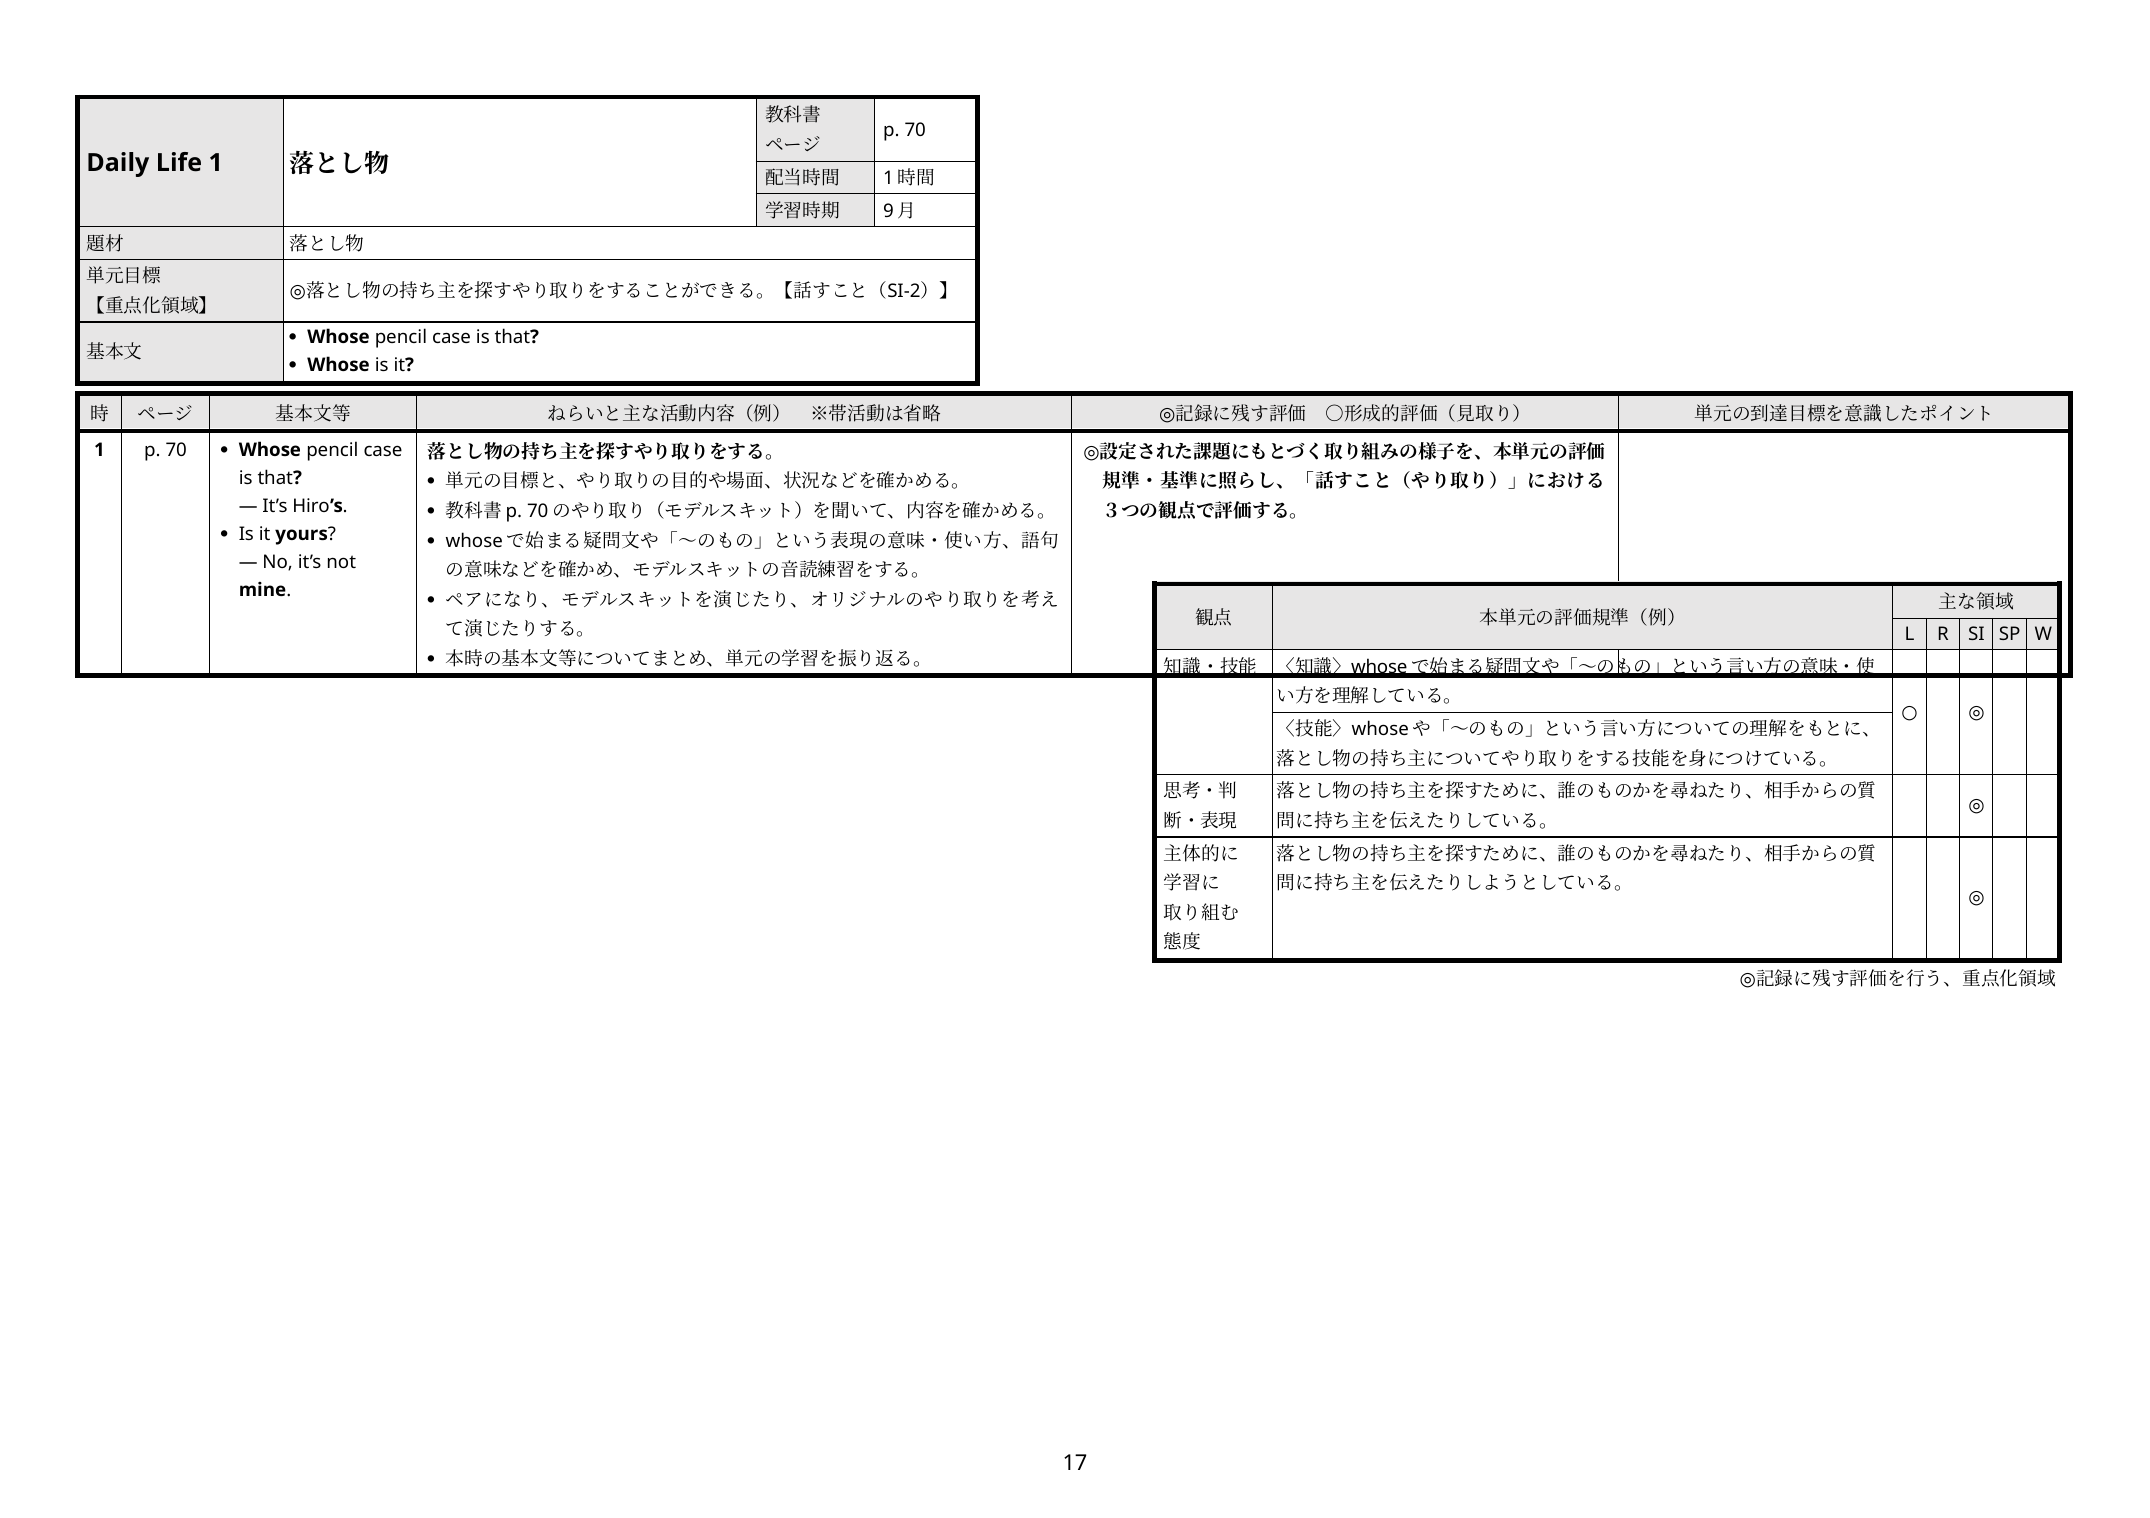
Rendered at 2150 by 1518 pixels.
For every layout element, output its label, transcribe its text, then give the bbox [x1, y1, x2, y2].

table_header ねらいと主な活動内容（例） ※帯活動は省略 [417, 396, 1071, 428]
table_cell 題材 [80, 227, 283, 259]
table_header 本単元の評価規準（例） [1273, 586, 1892, 649]
table_cell [1993, 650, 2026, 774]
table_cell ◎設定された課題にもとづく取り組みの様子を、本単元の評価規準・基準に照らし、「話すこと（やり取り）」における３つの観点で評価する。 [1072, 433, 1618, 673]
table_cell L [1893, 619, 1926, 649]
table_cell R [1927, 619, 1959, 649]
table_header 教科書 ページ [757, 99, 874, 161]
table_cell 〈技能〉whoseや「～のもの」という言い方についての理解をもとに、落とし物の持ち主についてやり取りをする技能を身につけている。 [1273, 713, 1892, 774]
table_cell W [2027, 619, 2057, 649]
table_cell [2027, 838, 2057, 958]
table_cell SP [1993, 619, 2026, 649]
table_header ページ [122, 396, 209, 428]
table_cell [1927, 838, 1959, 958]
table_header 観点 [1157, 586, 1272, 649]
table_cell 落とし物の持ち主を探すために、誰のものかを尋ねたり、相手からの質問に持ち主を伝えたりしようとしている。 [1273, 838, 1892, 958]
table_cell ◎ [1960, 838, 1992, 958]
table_cell Whose pencil case is that? Whose is it? [284, 323, 975, 381]
table_header ◎記録に残す評価 ○形成的評価（見取り） [1072, 396, 1618, 428]
table_cell 配当時間 [757, 162, 874, 193]
table_header 時 [80, 396, 121, 428]
table_cell 1時間 [875, 162, 975, 193]
table_cell 1 [80, 433, 121, 673]
table_cell 主体的に 学習に 取り組む 態度 [1157, 838, 1272, 958]
table_cell p. 70 [122, 433, 209, 673]
table_cell 思考・判断・表現 [1157, 775, 1272, 836]
table_header 単元の到達目標を意識したポイント [1619, 396, 2068, 428]
table_header p. 70 [875, 99, 975, 161]
table_cell [2027, 775, 2057, 836]
table_cell [1927, 650, 1959, 774]
table_cell ◎記録に残す評価を行う、重点化領域 [1155, 963, 2060, 994]
table_cell [1927, 775, 1959, 836]
table_cell 単元目標 【重点化領域】 [80, 260, 283, 321]
table_cell ◎ [1960, 650, 1992, 774]
table_header 落とし物 [284, 99, 756, 226]
table_cell 基本文 [80, 323, 283, 381]
table_cell 9月 [875, 194, 975, 226]
table_cell 学習時期 [757, 194, 874, 226]
table_cell 〈知識〉whoseで始まる疑問文や「～のもの」という言い方の意味・使い方を理解している。 [1273, 650, 1892, 712]
table_cell 落とし物の持ち主を探すために、誰のものかを尋ねたり、相手からの質問に持ち主を伝えたりしている。 [1273, 775, 1892, 836]
table_cell ◎ [1960, 775, 1992, 836]
table_cell [1893, 838, 1926, 958]
table_cell [1993, 775, 2026, 836]
table_cell [1619, 433, 2068, 673]
table_cell [1893, 775, 1926, 836]
table_cell [2027, 650, 2057, 774]
table_cell 落とし物の持ち主を探すやり取りをする。 単元の目標と、やり取りの目的や場面、状況などを確かめる。 教科書p. 70のやり取り（モデルスキット）を聞いて、内容を確かめる。 whoseで始まる疑問文や「～のもの」という表現の意味・使い方、語句の意味などを確かめ、モデルスキットの音読練習をする。 ペアになり、モデルスキットを演じたり、オリジナルのやり取りを考えて演じたりする。 本時の基本文等についてまとめ、単元の学習を振り返る。 [417, 433, 1071, 673]
table_cell [1993, 838, 2026, 958]
table_cell 落とし物 [284, 227, 975, 259]
table_cell SI [1960, 619, 1992, 649]
table_header 基本文等 [210, 396, 416, 428]
table_header Daily Life 1 [80, 99, 283, 226]
table_cell 知識・技能 [1157, 650, 1272, 774]
table_cell ◎落とし物の持ち主を探すやり取りをすることができる。【話すこと（SI-2）】 [284, 260, 975, 321]
table_cell Whose pencil case is that? ― It’s Hiro’s. Is it yours? ― No, it’s not mine. [210, 433, 416, 673]
table_cell ○ [1893, 650, 1926, 774]
table_header 主な領域 [1893, 586, 2057, 618]
